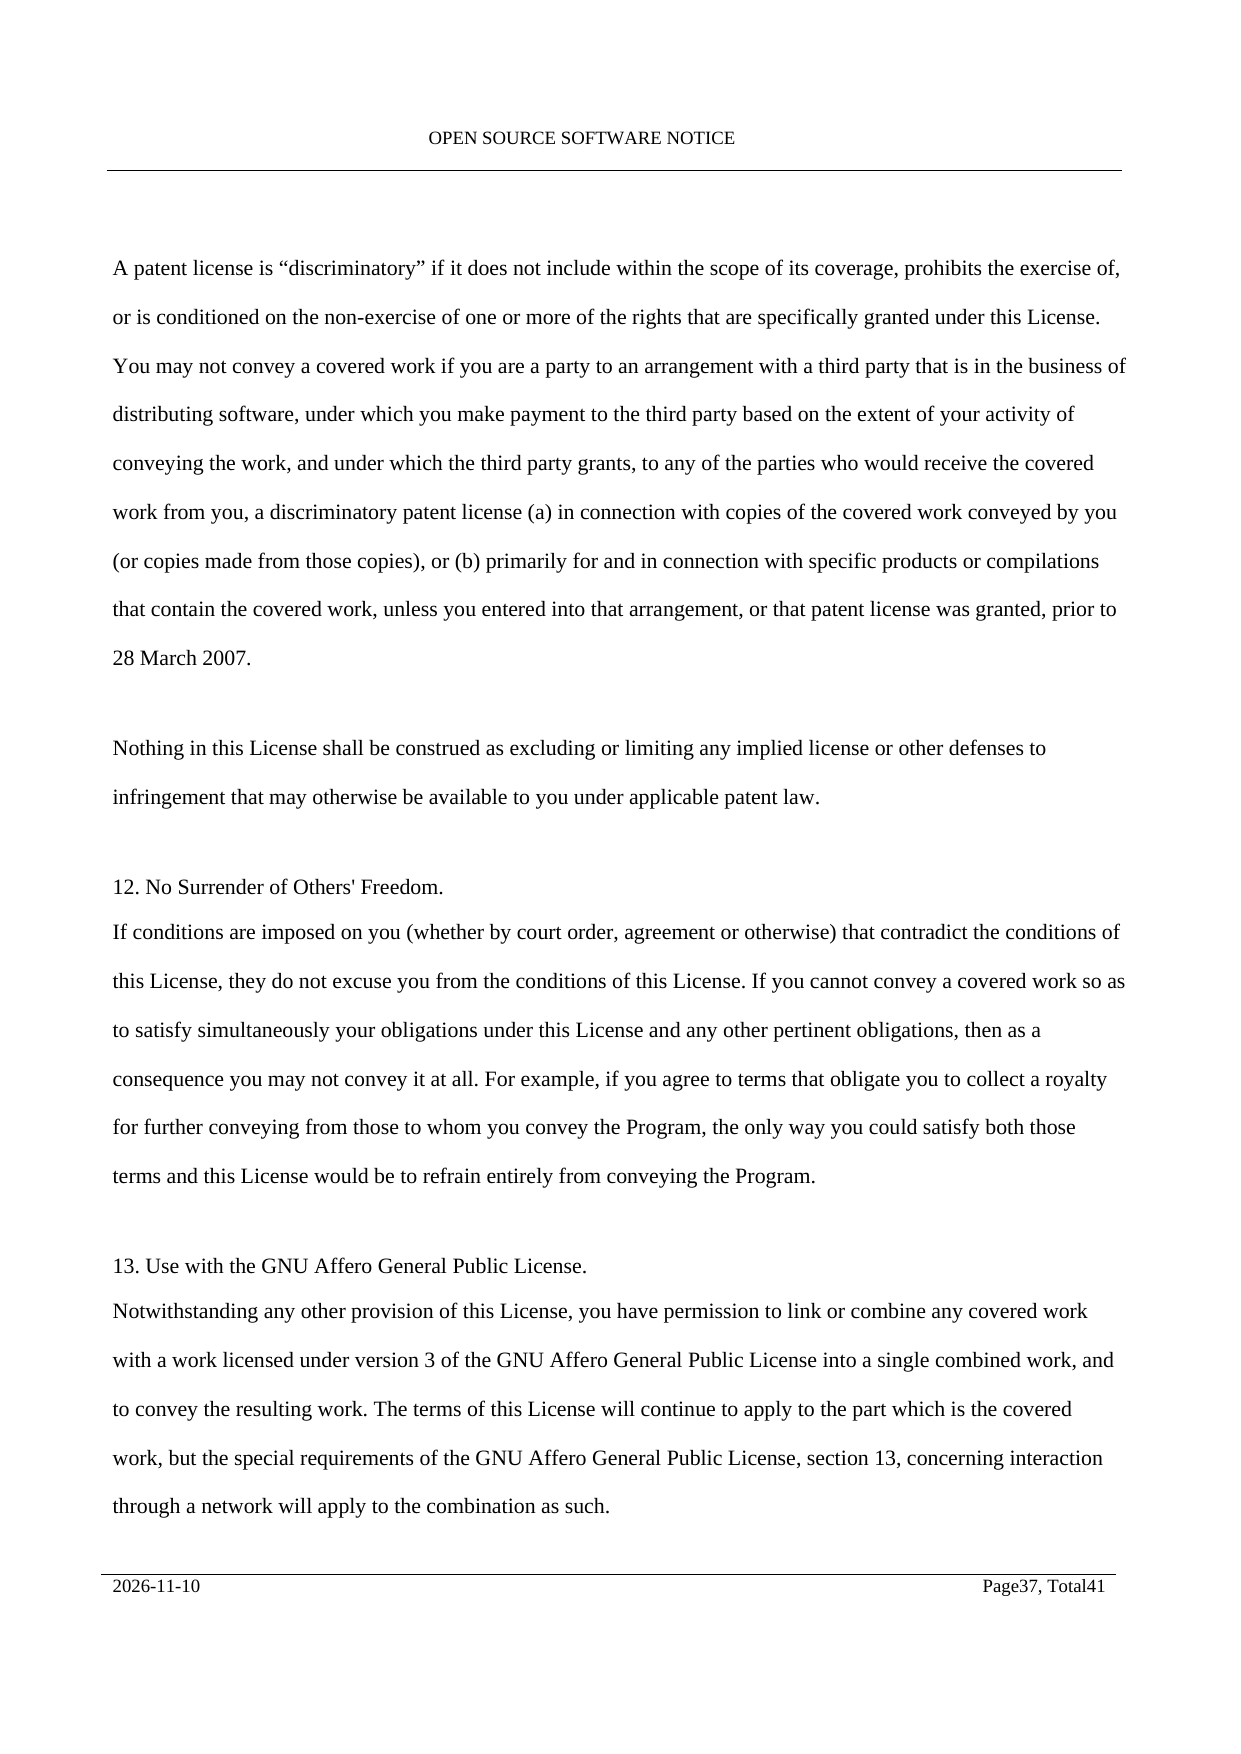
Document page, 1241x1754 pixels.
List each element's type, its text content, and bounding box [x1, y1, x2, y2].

text If conditions are imposed on you (whether by court order, agreement or otherwise) that contradict the conditions of this License, they do not excuse you from the conditions of this License. If you cannot convey a covered work so as to satisfy simultaneously your obligations under this License and any other pertinent obligations, then as a consequence you may not convey it at all. For example, if you agree to terms that obligate you to collect a royalty for further conveying from those to whom you convey the Program, the only way you could satisfy both those terms and this License would be to refrain entirely from conveying the Program. [112, 916, 1128, 1192]
text 12. No Surrender of Others' Freedom. [112, 871, 1128, 903]
text Nothing in this License shall be construed as excluding or limiting any implied license or other defenses to infringement that may otherwise be available to you under applicable patent law. [112, 732, 1128, 813]
text A patent license is “discriminatory” if it does not include within the scope of its coverage, prohibits the exercise of, or is conditioned on the non-exercise of one or more of the rights that are specifically granted under this License. You may not convey a covered work if you are a party to an arrangement with a third party that is in the business of distributing software, under which you make payment to the third party based on the extent of your activity of conveying the work, and under which the third party grants, to any of the parties who would receive the covered work from you, a discriminatory patent license (a) in connection with copies of the covered work conveyed by you (or copies made from those copies), or (b) primarily for and in connection with specific products or compilations that contain the covered work, unless you entered into that arrangement, or that patent license was granted, prior to 28 March 2007. [112, 251, 1128, 674]
text 13. Use with the GNU Affero General Public License. [112, 1250, 1128, 1282]
text Notwithstanding any other provision of this License, you have permission to link or combine any covered work with a work licensed under version 3 of the GNU Affero General Public License into a single combined work, and to convey the resulting work. The terms of this License will continue to apply to the part which is the covered work, but the special requirements of the GNU Affero General Public License, section 13, concerning interaction through a network will apply to the combination as such. [112, 1295, 1128, 1522]
